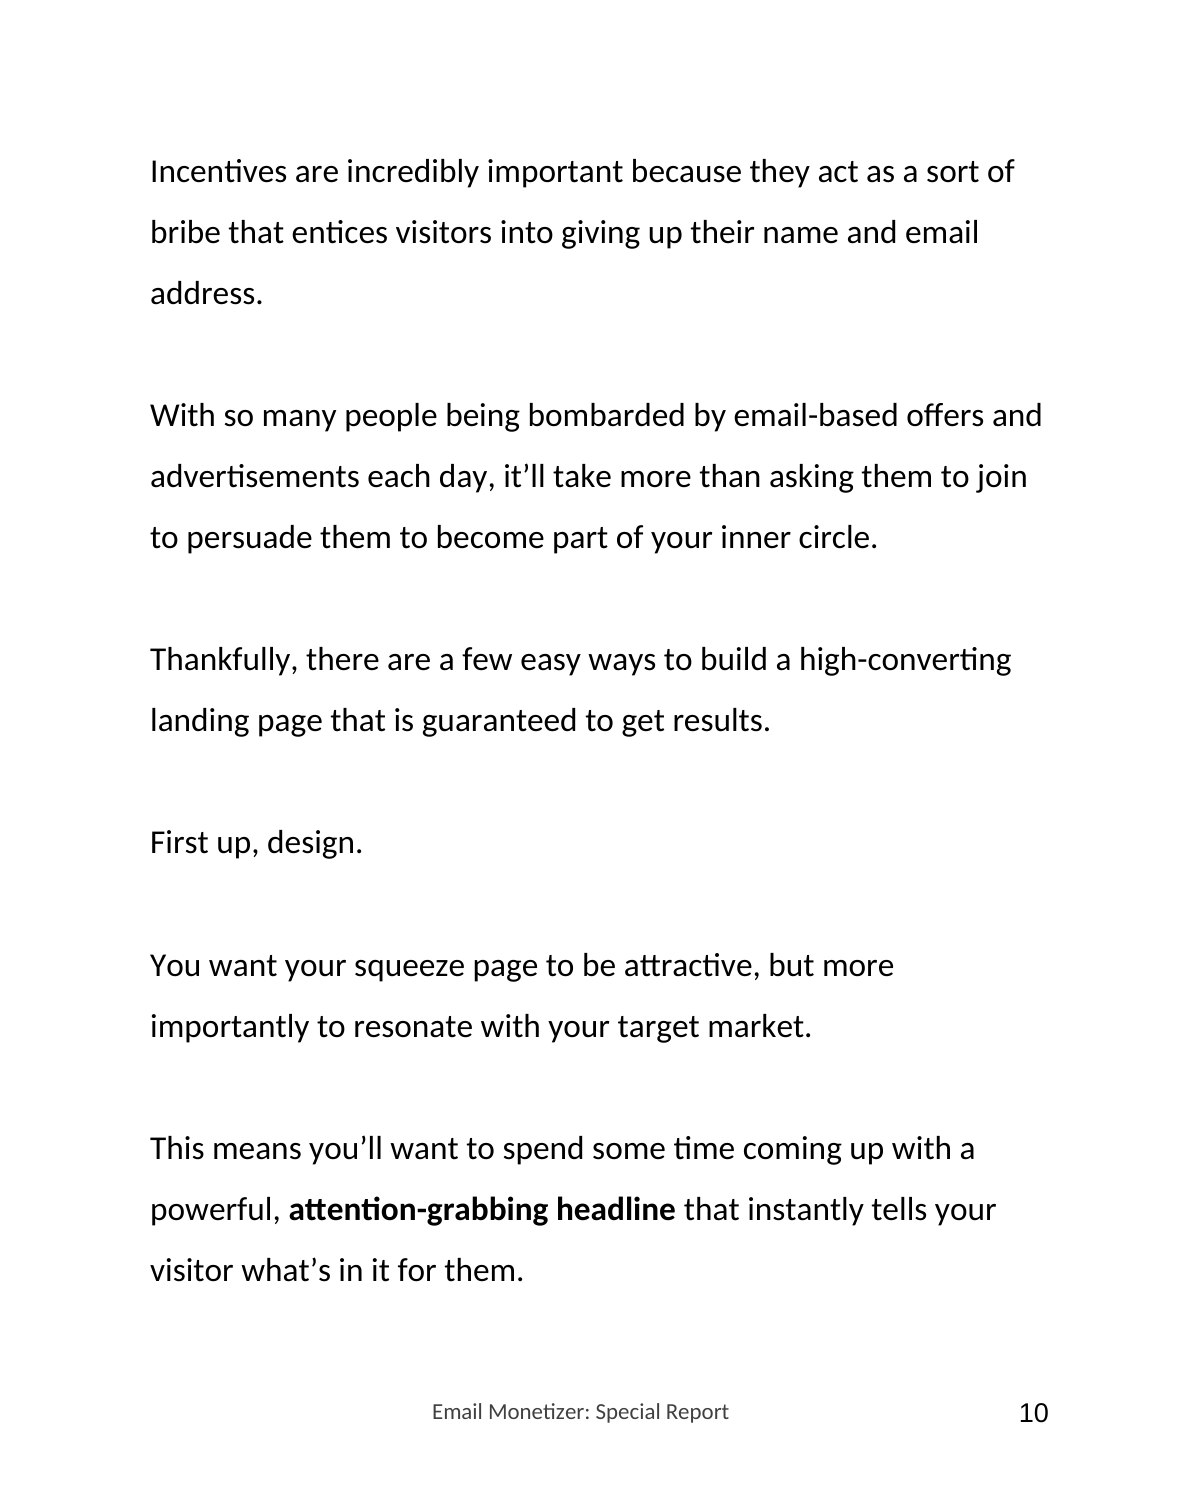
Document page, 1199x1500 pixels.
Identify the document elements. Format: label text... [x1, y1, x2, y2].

text With so many people being bombarded by email-based offers and advertisements each day, it’ll take more than asking them to join to persuade them to become part of your inner circle. [150, 394, 1049, 557]
text You want your squeeze page to be attractive, but more importantly to resonate with your target market. [150, 943, 1049, 1045]
text Incentives are incredibly important because they act as a sort of bribe that entices visitors into giving up their name and email address. [150, 150, 1049, 313]
text This means you’ll want to spend some time coming up with a powerful, attention-grabbing headline that instantly tells your visitor what’s in it for them. [150, 1127, 1049, 1289]
text Thankfully, there are a few easy ways to build a high-converting landing page that is guaranteed to get results. [150, 638, 1049, 740]
text First up, design. [150, 821, 1049, 862]
